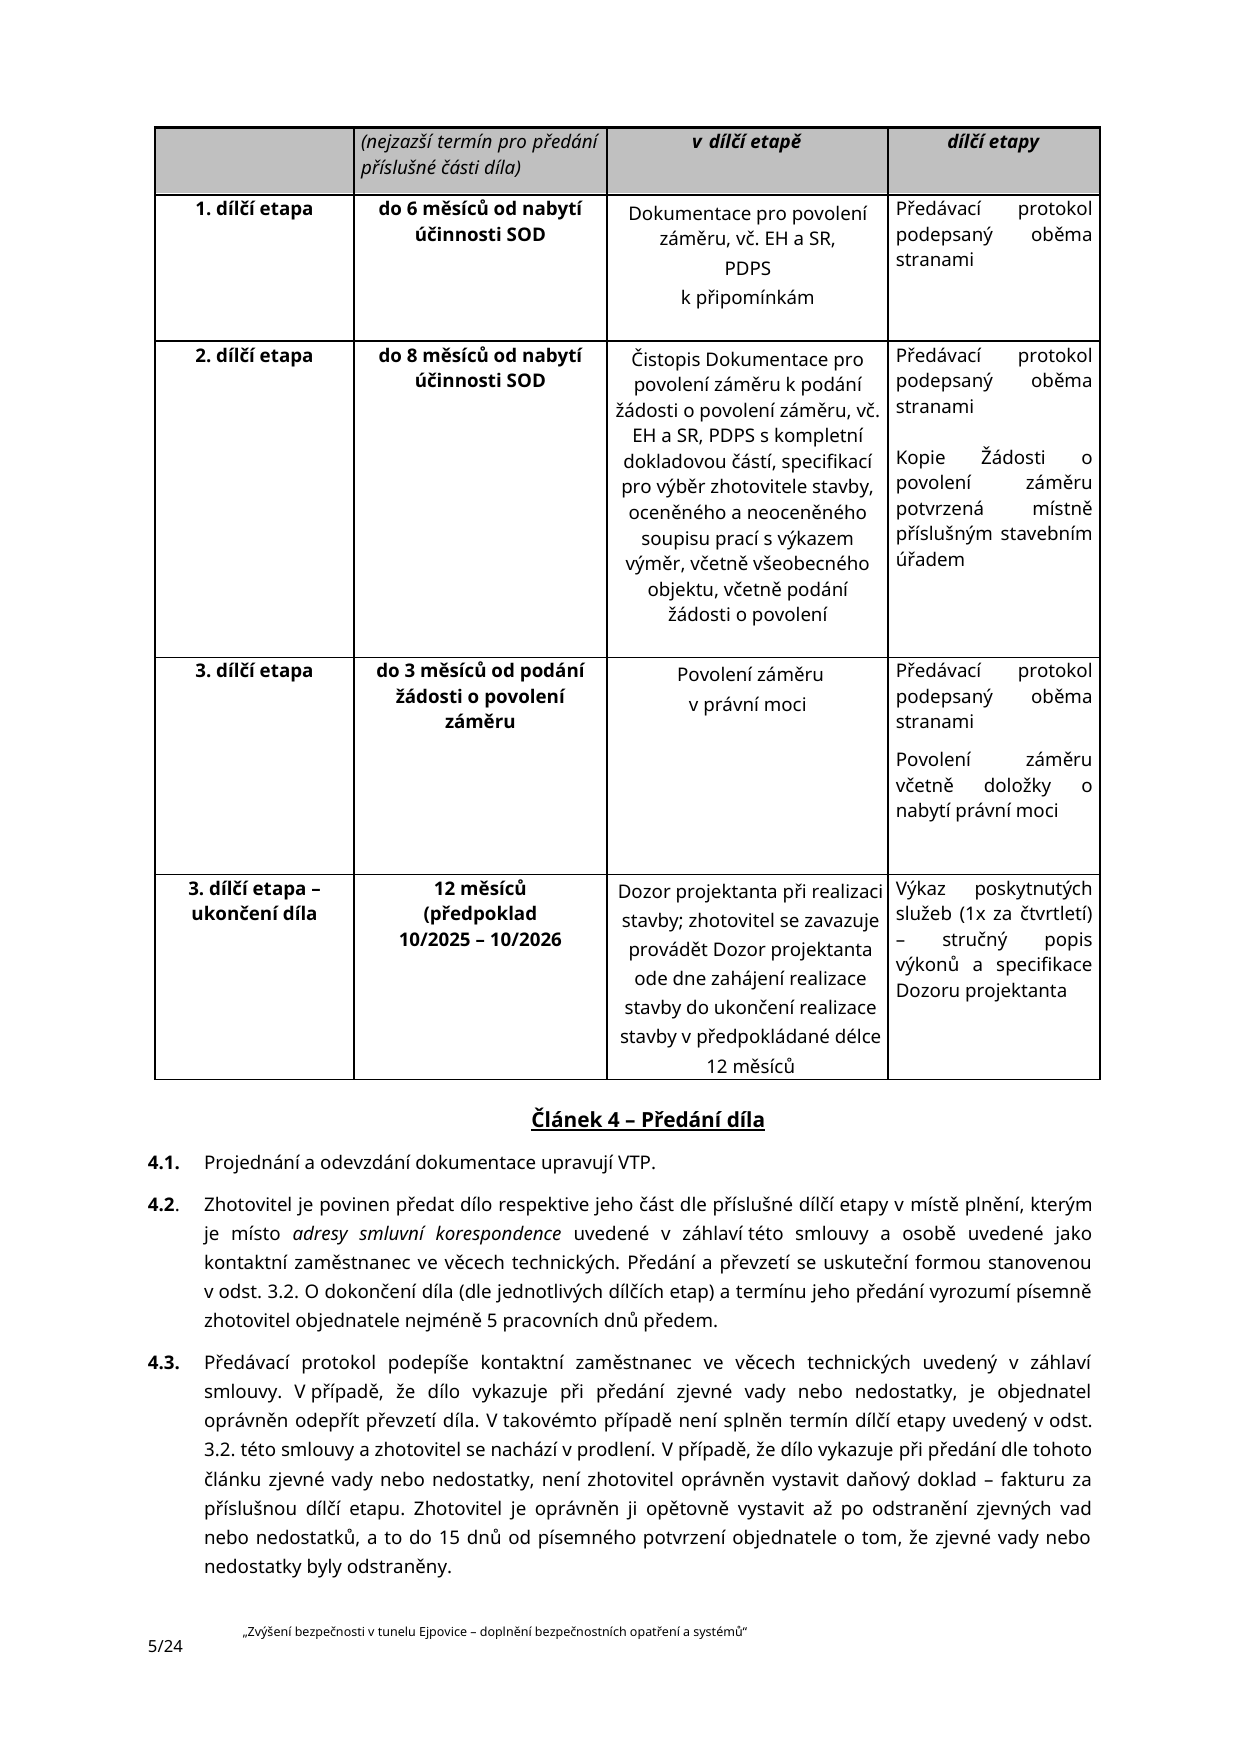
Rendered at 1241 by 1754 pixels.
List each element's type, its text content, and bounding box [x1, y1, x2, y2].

table_cell 1. dílčí etapa [156, 196, 353, 340]
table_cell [608, 129, 887, 193]
table_cell Předávací protokol podepsaný oběma stranami [889, 196, 1099, 340]
table_cell Dozor projektanta při realizaci stavby; zhotovitel se zavazuje provádět Dozor projektanta ode dne zahájení realizace stavby do ukončení realizace stavby v předpokládané délce 12 měsíců [608, 875, 887, 1079]
table_cell 12 měsíců (předpoklad 10/2025 – 10/2026 [355, 875, 606, 1079]
subtitle Článek 4 – Předání díla [204, 1105, 1092, 1133]
table_cell Etapa [156, 129, 353, 193]
text 4.1. Projednání a odevzdání dokumentace upravují VTP. [148, 1146, 1092, 1175]
table_cell Dokumentace pro povolení záměru, vč. EH a SR, PDPS k připomínkám [608, 196, 887, 340]
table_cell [889, 129, 1099, 193]
table_cell Čistopis Dokumentace pro povolení záměru k podání žádosti o povolení záměru, vč. EH a SR, PDPS s kompletní dokladovou částí, specifikací pro výběr zhotovitele stavby, oceněného a neoceněného soupisu prací s výkazem výměr, včetně všeobecného objektu, včetně podání žádosti o povolení [608, 342, 887, 657]
table_cell 3. dílčí etapa [156, 658, 353, 874]
table_cell do 6 měsíců od nabytí účinnosti SOD [355, 196, 606, 340]
table_cell do 3 měsíců od podání žádosti o povolení záměru [355, 658, 606, 874]
table_cell 2. dílčí etapa [156, 342, 353, 657]
table_cell Povolení záměru v právní moci [608, 658, 887, 874]
table_cell Výkaz poskytnutých služeb (1x za čtvrtletí) – stručný popis výkonů a specifikace Dozoru projektanta [889, 875, 1099, 1079]
table_cell Předávací protokol podepsaný oběma stranami Kopie Žádosti o povolení záměru potvrzená místně příslušným stavebním úřadem [889, 342, 1099, 657]
table_cell Předávací protokol podepsaný oběma stranami Povolení záměru včetně doložky o nabytí právní moci [889, 658, 1099, 874]
table_cell (nejzazší termín pro předání příslušné části díla) [355, 129, 606, 193]
table_cell do 8 měsíců od nabytí účinnosti SOD [355, 342, 606, 657]
text 4.2. Zhotovitel je povinen předat dílo respektive jeho část dle příslušné dílčí etapy v místě plnění, kterým je místo adresy smluvní korespondence uvedené v záhlaví této smlouvy a osobě uvedené jako kontaktní zaměstnanec ve věcech technických. Předání a převzetí se uskuteční formou stanovenou v odst. 3.2. O dokončení díla (dle jednotlivých dílčích etap) a termínu jeho předání vyrozumí písemně zhotovitel objednatele nejméně 5 pracovních dnů předem. [148, 1188, 1092, 1333]
text 4.3. Předávací protokol podepíše kontaktní zaměstnanec ve věcech technických uvedený v záhlaví smlouvy. V případě, že dílo vykazuje při předání zjevné vady nebo nedostatky, je objednatel oprávněn odepřít převzetí díla. V takovémto případě není splněn termín dílčí etapy uvedený v odst. 3.2. této smlouvy a zhotovitel se nachází v prodlení. V případě, že dílo vykazuje při předání dle tohoto článku zjevné vady nebo nedostatky, není zhotovitel oprávněn vystavit daňový doklad – fakturu za příslušnou dílčí etapu. Zhotovitel je oprávněn ji opětovně vystavit až po odstranění zjevných vad nebo nedostatků, a to do 15 dnů od písemného potvrzení objednatele o tom, že zjevné vady nebo nedostatky byly odstraněny. [148, 1346, 1092, 1579]
table_cell 3. dílčí etapa – ukončení díla [156, 875, 353, 1079]
